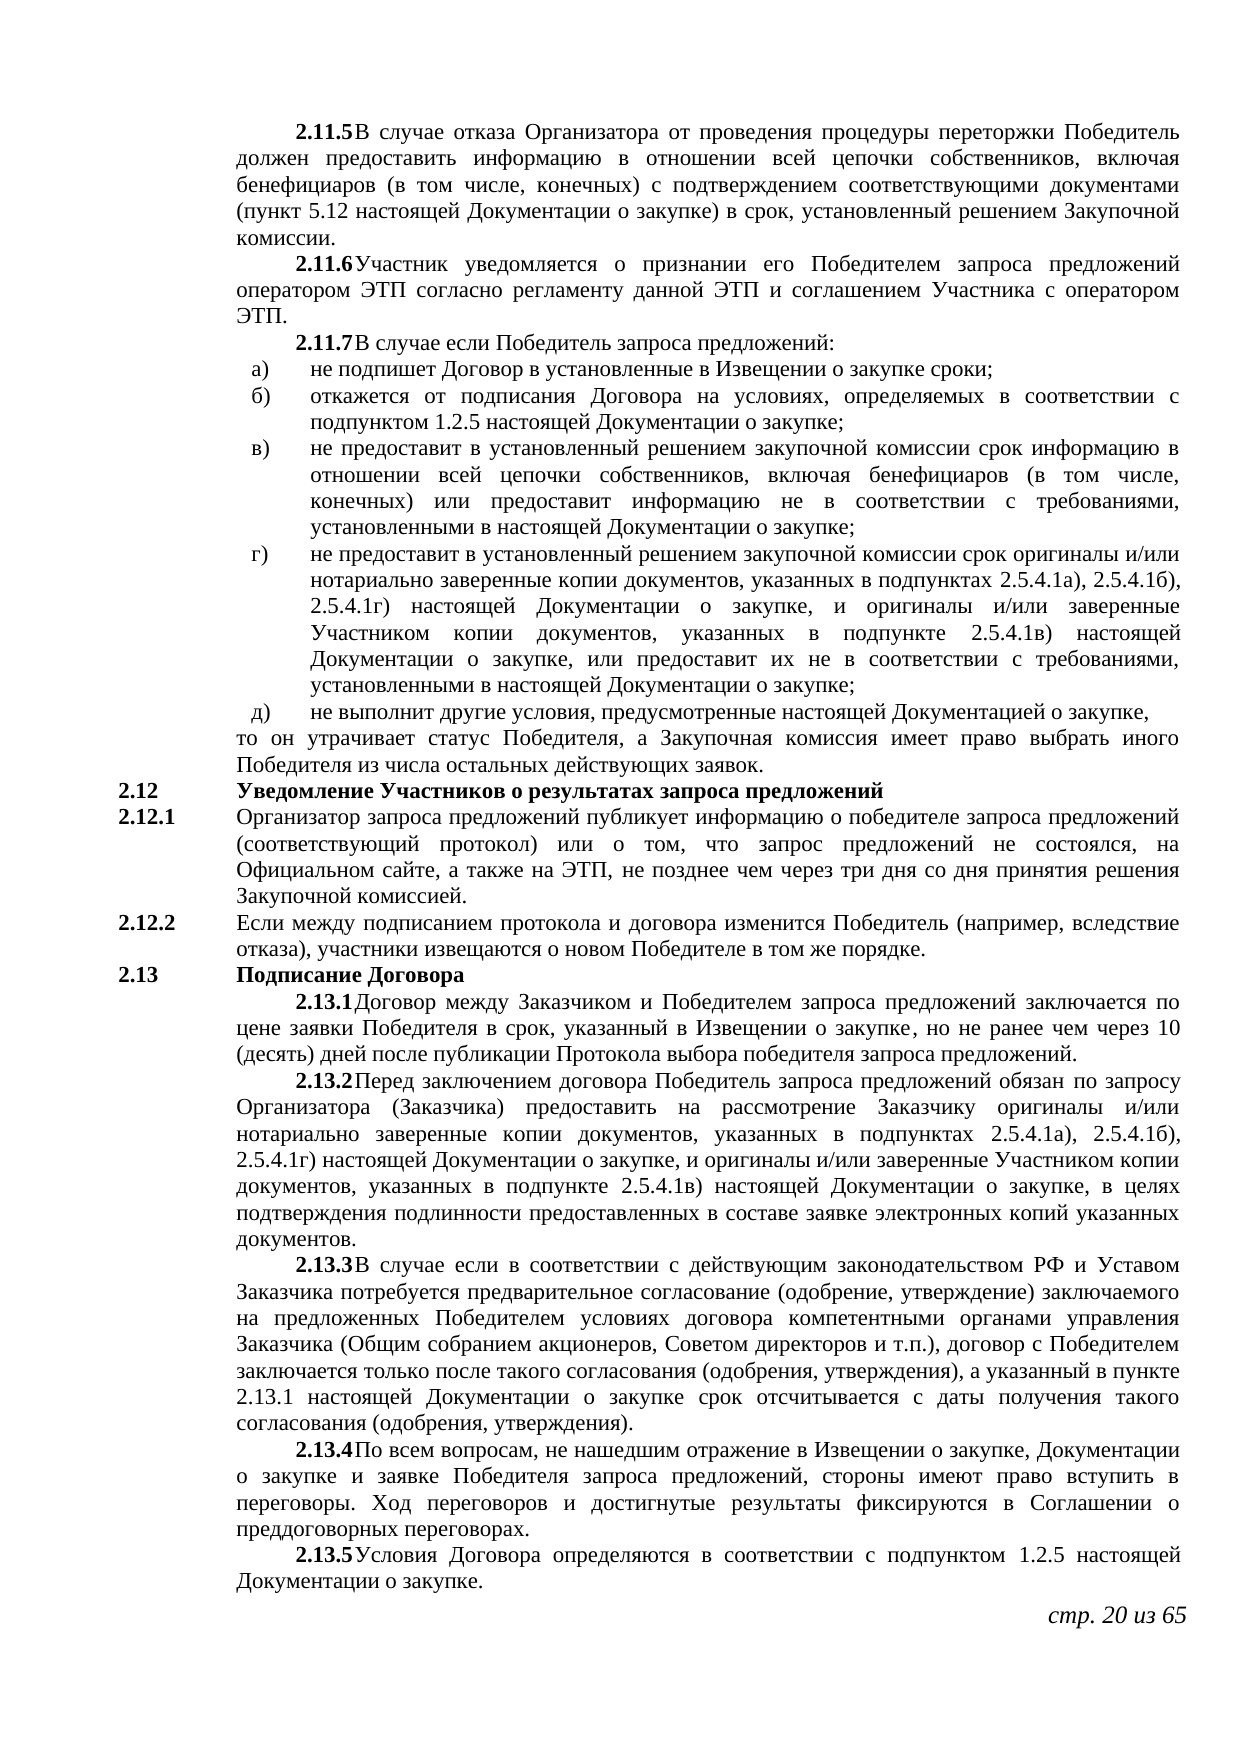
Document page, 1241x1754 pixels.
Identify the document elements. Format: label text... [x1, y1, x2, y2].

text не выполнит другие условия, предусмотренные настоящей Документацией о закупке, [251, 698, 1181, 724]
subtitle Уведомление Участников о результатах запроса предложений [118, 777, 1181, 803]
text Перед заключением договора Победитель запроса предложений обязан по запросу Организатора (Заказчика) предоставить на рассмотрение Заказчику оригиналы и/или нотариально заверенные копии документов, указанных в подпунктах 2.5.4.1а), 2.5.4.1б), 2.5.4.1г) настоящей Документации о закупке, и оригиналы и/или заверенные Участником копии документов, указанных в подпункте 2.5.4.1в) настоящей Документации о закупке, в целях подтверждения подлинности предоставленных в составе заявке электронных копий указанных документов. [236, 1067, 1181, 1251]
list Если между подписанием протокола и договора изменится Победитель (например, вследствие отказа), участники извещаются о новом Победителе в том же порядке. [118, 909, 1181, 961]
text В случае если в соответствии с действующим законодательством РФ и Уставом Заказчика потребуется предварительное согласование (одобрение, утверждение) заключаемого на предложенных Победителем условиях договора компетентными органами управления Заказчика (Общим собранием акционеров, Советом директоров и т.п.), договор с Победителем заключается только после такого согласования (одобрения, утверждения), а указанный в пункте 2.13.1 настоящей Документации о закупке срок отсчитывается с даты получения такого согласования (одобрения, утверждения). [236, 1251, 1181, 1436]
list Организатор запроса предложений публикует информацию о победителе запроса предложений (соответствующий протокол) или о том, что запрос предложений не состоялся, на Официальном сайте, а также на ЭТП, не позднее чем через три дня со дня принятия решения Закупочной комиссией. [118, 803, 1181, 909]
text не предоставит в установленный решением закупочной комиссии срок оригиналы и/или нотариально заверенные копии документов, указанных в подпунктах 2.5.4.1а), 2.5.4.1б), 2.5.4.1г) настоящей Документации о закупке, и оригиналы и/или заверенные Участником копии документов, указанных в подпункте 2.5.4.1в) настоящей Документации о закупке, или предоставит их не в соответствии с требованиями, установленными в настоящей Документации о закупке; [251, 540, 1181, 698]
text В случае если Победитель запроса предложений: [236, 329, 1181, 355]
text не предоставит в установленный решением закупочной комиссии срок информацию в отношении всей цепочки собственников, включая бенефициаров (в том числе, конечных) или предоставит информацию не в соответствии с требованиями, установленными в настоящей Документации о закупке; [251, 434, 1181, 540]
text откажется от подписания Договора на условиях, определяемых в соответствии с подпунктом 1.2.5 настоящей Документации о закупке; [251, 382, 1181, 434]
text В случае отказа Организатора от проведения процедуры переторжки Победитель должен предоставить информацию в отношении всей цепочки собственников, включая бенефициаров (в том числе, конечных) с подтверждением соответствующими документами (пункт 5.12 настоящей Документации о закупке) в срок, установленный решением Закупочной комиссии. [236, 118, 1181, 250]
subtitle Подписание Договора [118, 961, 1181, 988]
text Условия Договора определяются в соответствии с подпунктом 1.2.5 настоящей Документации о закупке. [236, 1541, 1181, 1594]
text По всем вопросам, не нашедшим отражение в Извещении о закупке, Документации о закупке и заявке Победителя запроса предложений, стороны имеют право вступить в переговоры. Ход переговоров и достигнутые результаты фиксируются в Соглашении о преддоговорных переговорах. [236, 1436, 1181, 1541]
text не подпишет Договор в установленные в Извещении о закупке сроки; [251, 355, 1181, 382]
text Договор между Заказчиком и Победителем запроса предложений заключается по цене заявки Победителя в срок, указанный в Извещении о закупке, но не ранее чем через 10 (десять) дней после публикации Протокола выбора победителя запроса предложений. [236, 988, 1181, 1067]
text Участник уведомляется о признании его Победителем запроса предложений оператором ЭТП согласно регламенту данной ЭТП и соглашением Участника с оператором ЭТП. [236, 250, 1181, 329]
text то он утрачивает статус Победителя, а Закупочная комиссия имеет право выбрать иного Победителя из числа остальных действующих заявок. [236, 724, 1181, 777]
